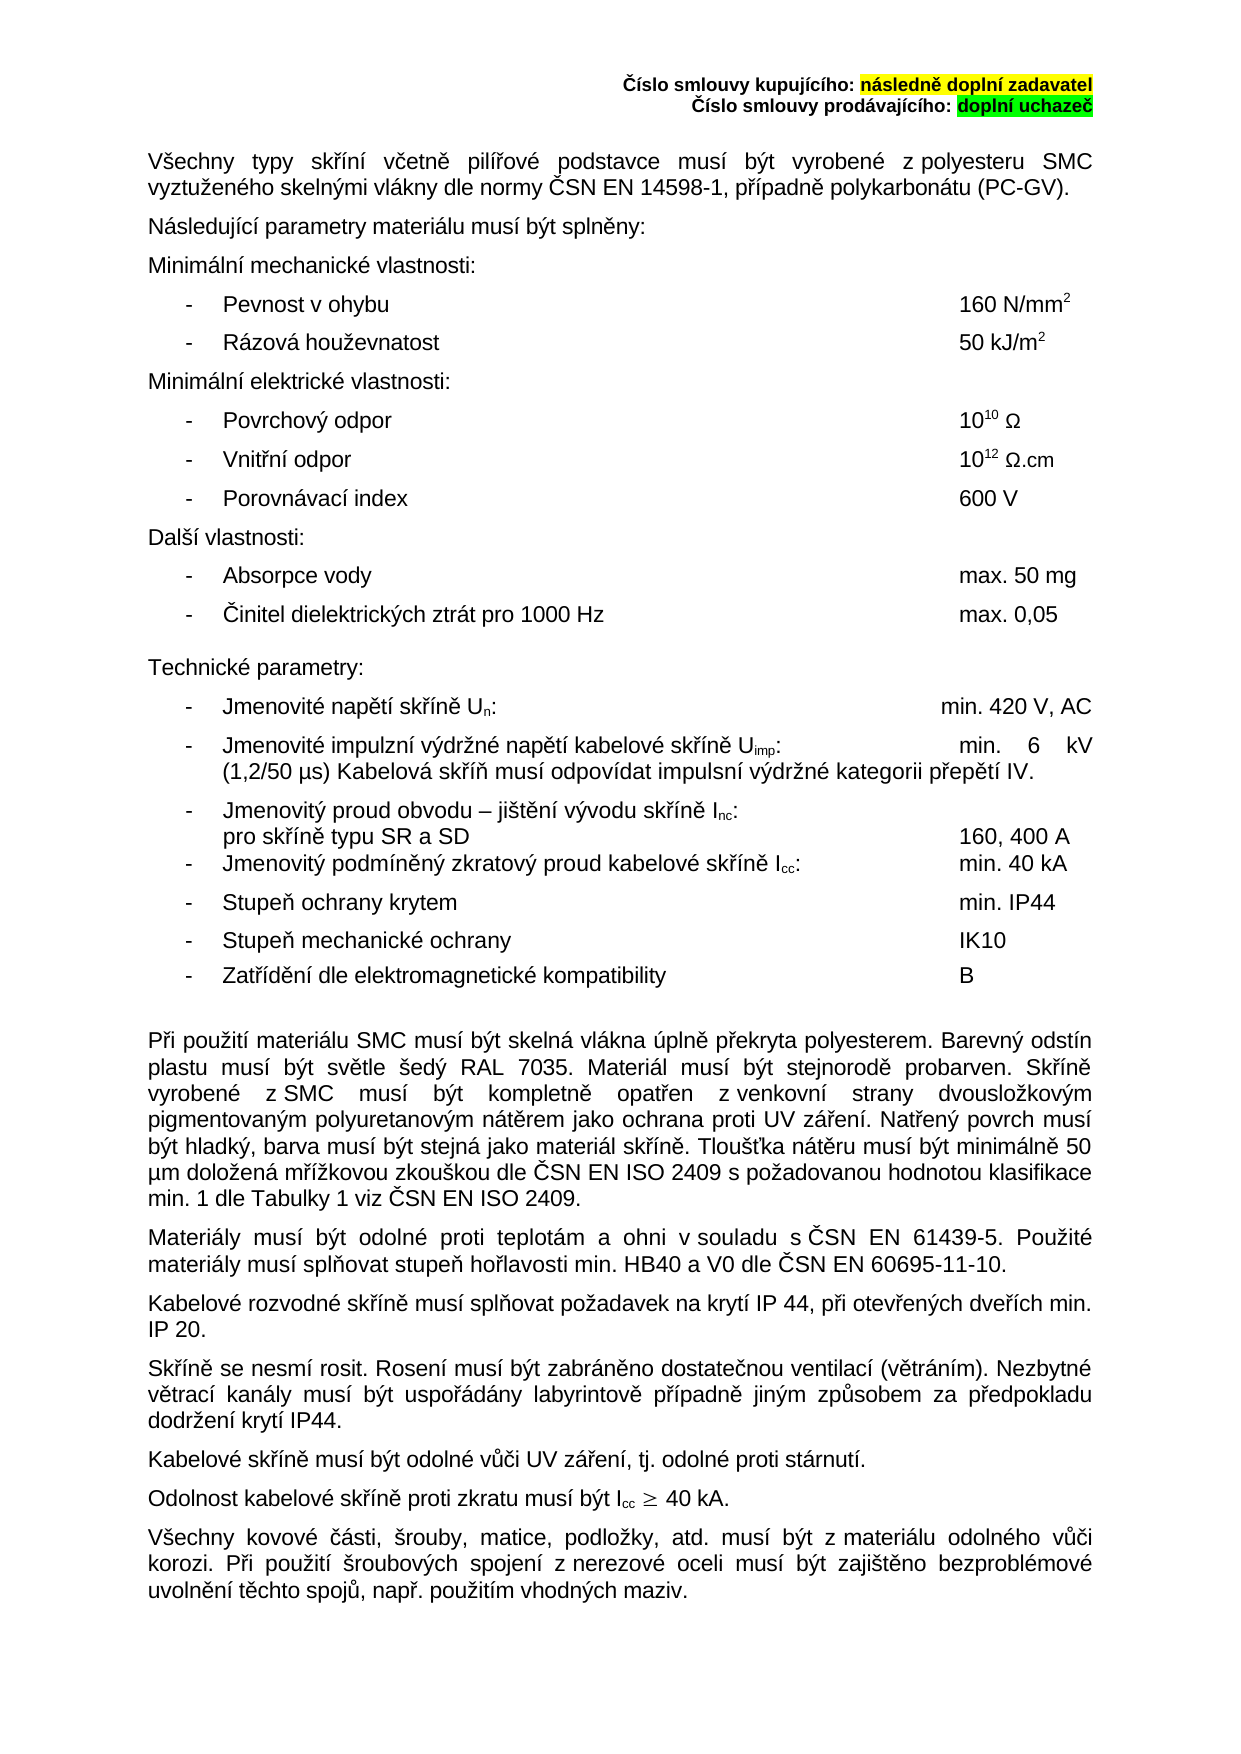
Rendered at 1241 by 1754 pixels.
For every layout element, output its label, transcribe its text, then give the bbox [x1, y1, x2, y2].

text Minimální mechanické vlastnosti: [148, 252, 1093, 278]
text Při použití materiálu SMC musí být skelná vlákna úplně překryta polyesterem. Barevný odstín plastu musí být světle šedý RAL 7035. Materiál musí být stejnorodě probarven. Skříně vyrobené z SMC musí být kompletně opatřen z venkovní strany dvousložkovým pigmentovaným polyuretanovým nátěrem jako ochrana proti UV záření. Natřený povrch musí být hladký, barva musí být stejná jako materiál skříně. Tloušťka nátěru musí být minimálně 50 µm doložená mřížkovou zkouškou dle ČSN EN ISO 2409 s požadovanou hodnotou klasifikace min. 1 dle Tabulky 1 viz ČSN EN ISO 2409. [148, 1027, 1093, 1212]
list Pevnost v ohybu 160 N/mm2 [185, 291, 1093, 317]
text Následující parametry materiálu musí být splněny: [148, 213, 1093, 239]
list Činitel dielektrických ztrát pro 1000 Hz max. 0,05 [185, 601, 1093, 628]
list Vnitřní odpor 1012 Ω.cm [185, 446, 1093, 472]
text Všechny kovové části, šrouby, matice, podložky, atd. musí být z materiálu odolného vůči korozi. Při použití šroubových spojení z nerezové oceli musí být zajištěno bezproblémové uvolnění těchto spojů, např. použitím vhodných maziv. [148, 1524, 1093, 1603]
text Minimální elektrické vlastnosti: [148, 368, 1093, 394]
list Stupeň ochrany krytem min. IP44 [185, 888, 1093, 915]
text Technické parametry: [148, 654, 1093, 680]
text pro skříně typu SR a SD 160, 400 A [223, 823, 1093, 850]
list Stupeň mechanické ochrany IK10 [185, 927, 1093, 954]
text Další vlastnosti: [148, 524, 1093, 550]
list Jmenovité napětí skříně Un: min. 420 V, AC [185, 693, 1093, 719]
text Kabelové skříně musí být odolné vůči UV záření, tj. odolné proti stárnutí. [148, 1446, 1093, 1473]
list Povrchový odpor 1010 Ω [185, 407, 1093, 433]
text Kabelové rozvodné skříně musí splňovat požadavek na krytí IP 44, při otevřených dveřích min. IP 20. [148, 1289, 1093, 1342]
list Rázová houževnatost 50 kJ/m2 [185, 329, 1093, 356]
text Skříně se nesmí rosit. Rosení musí být zabráněno dostatečnou ventilací (větráním). Nezbytné větrací kanály musí být uspořádány labyrintově případně jiným způsobem za předpokladu dodržení krytí IP44. [148, 1355, 1093, 1434]
text Všechny typy skříní včetně pilířové podstavce musí být vyrobené z polyesteru SMC vyztuženého skelnými vlákny dle normy ČSN EN 14598-1, případně polykarbonátu (PC-GV). [148, 148, 1093, 200]
list Jmenovité impulzní výdržné napětí kabelové skříně Uimp: min. 6 kV (1,2/50 µs) Kabelová skříň musí odpovídat impulsní výdržné kategorii přepětí IV. [185, 732, 1093, 784]
list Porovnávací index 600 V [185, 485, 1093, 511]
list Zatřídění dle elektromagnetické kompatibility B [185, 962, 1093, 988]
text Odolnost kabelové skříně proti zkratu musí být Icc 40 kA. [148, 1485, 1093, 1511]
list Jmenovitý podmíněný zkratový proud kabelové skříně Icc: min. 40 kA [185, 850, 1093, 876]
list Jmenovitý proud obvodu – jištění vývodu skříně Inc: [185, 797, 1093, 823]
text Materiály musí být odolné proti teplotám a ohni v souladu s ČSN EN 61439-5. Použité materiály musí splňovat stupeň hořlavosti min. HB40 a V0 dle ČSN EN 60695-11-10. [148, 1224, 1093, 1277]
list Absorpce vody max. 50 mg [185, 562, 1093, 589]
